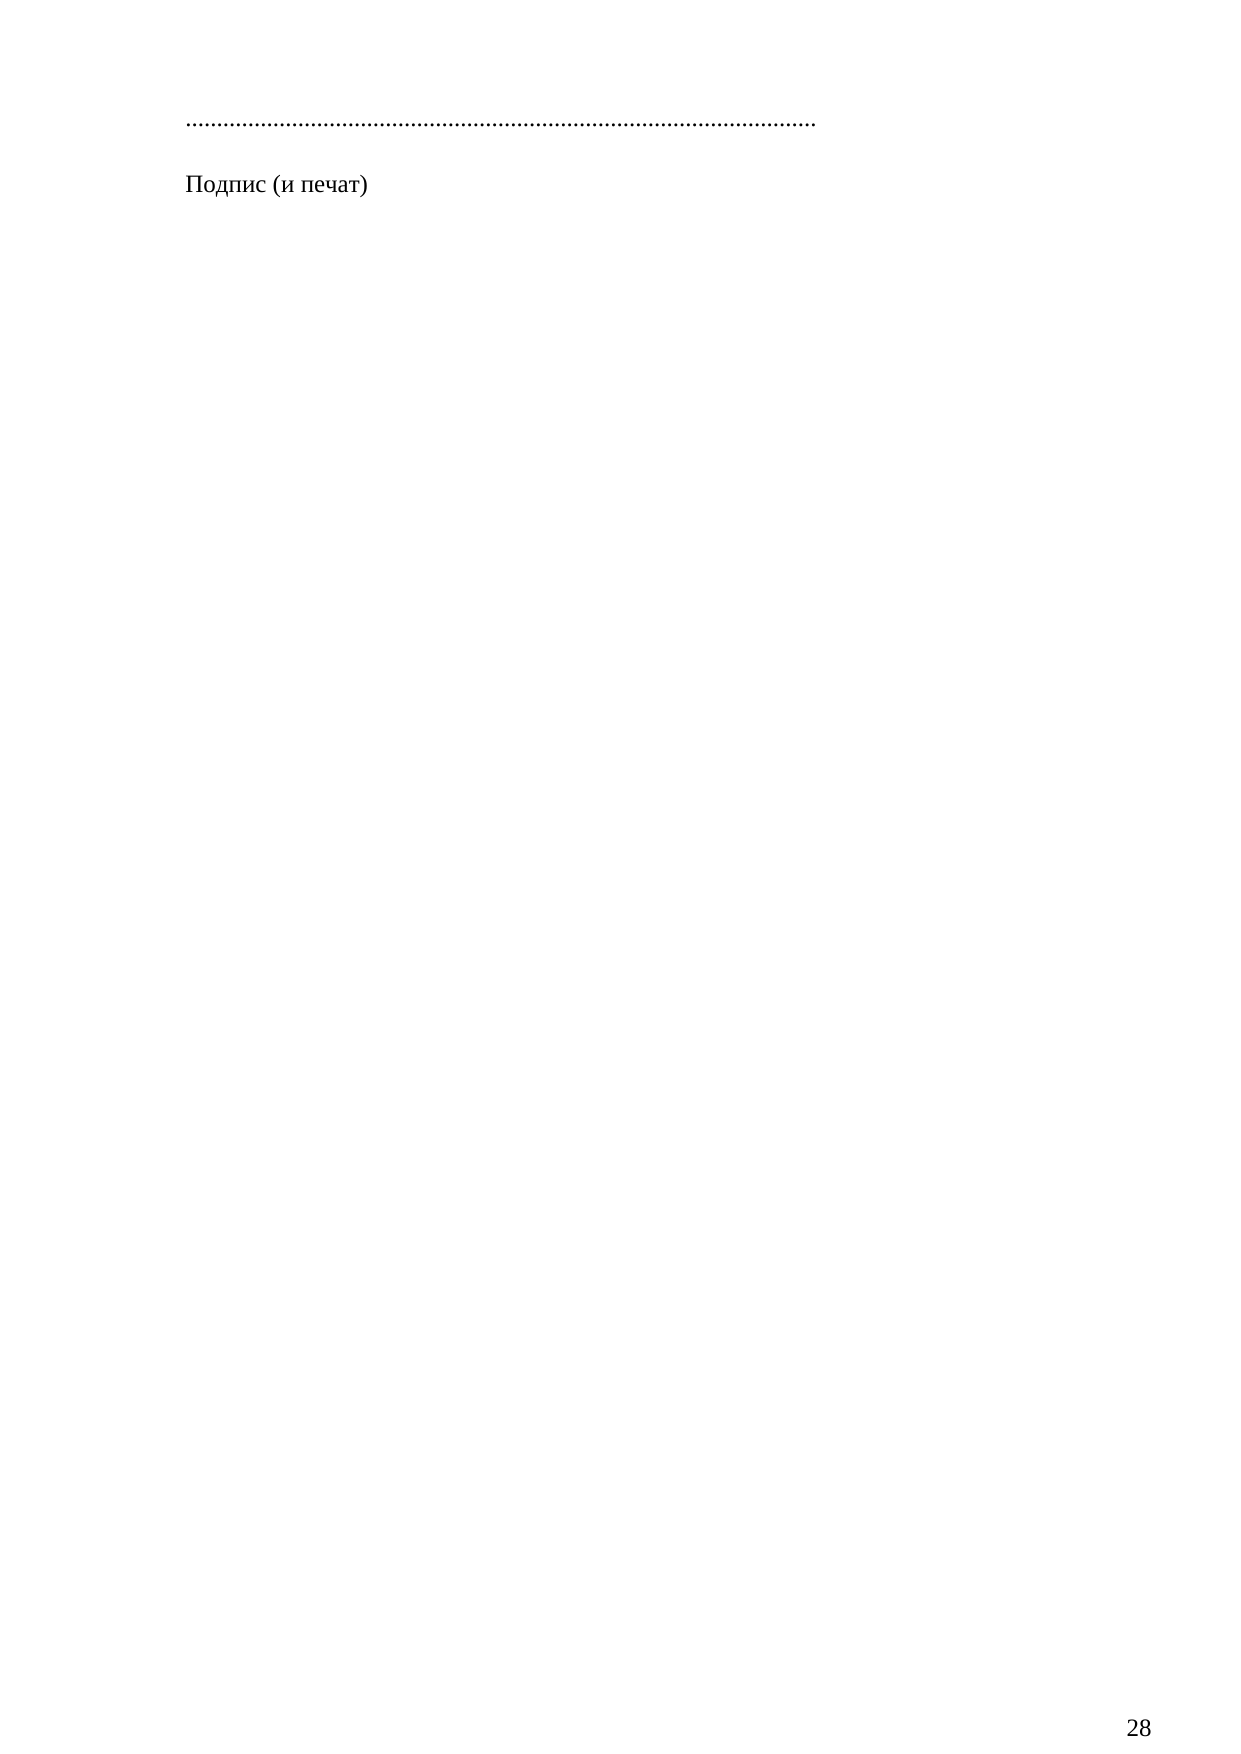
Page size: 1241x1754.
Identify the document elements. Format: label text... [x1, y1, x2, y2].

text Подпис (и печат) [148, 169, 1149, 197]
text ..................................................................................................... [148, 103, 1149, 131]
